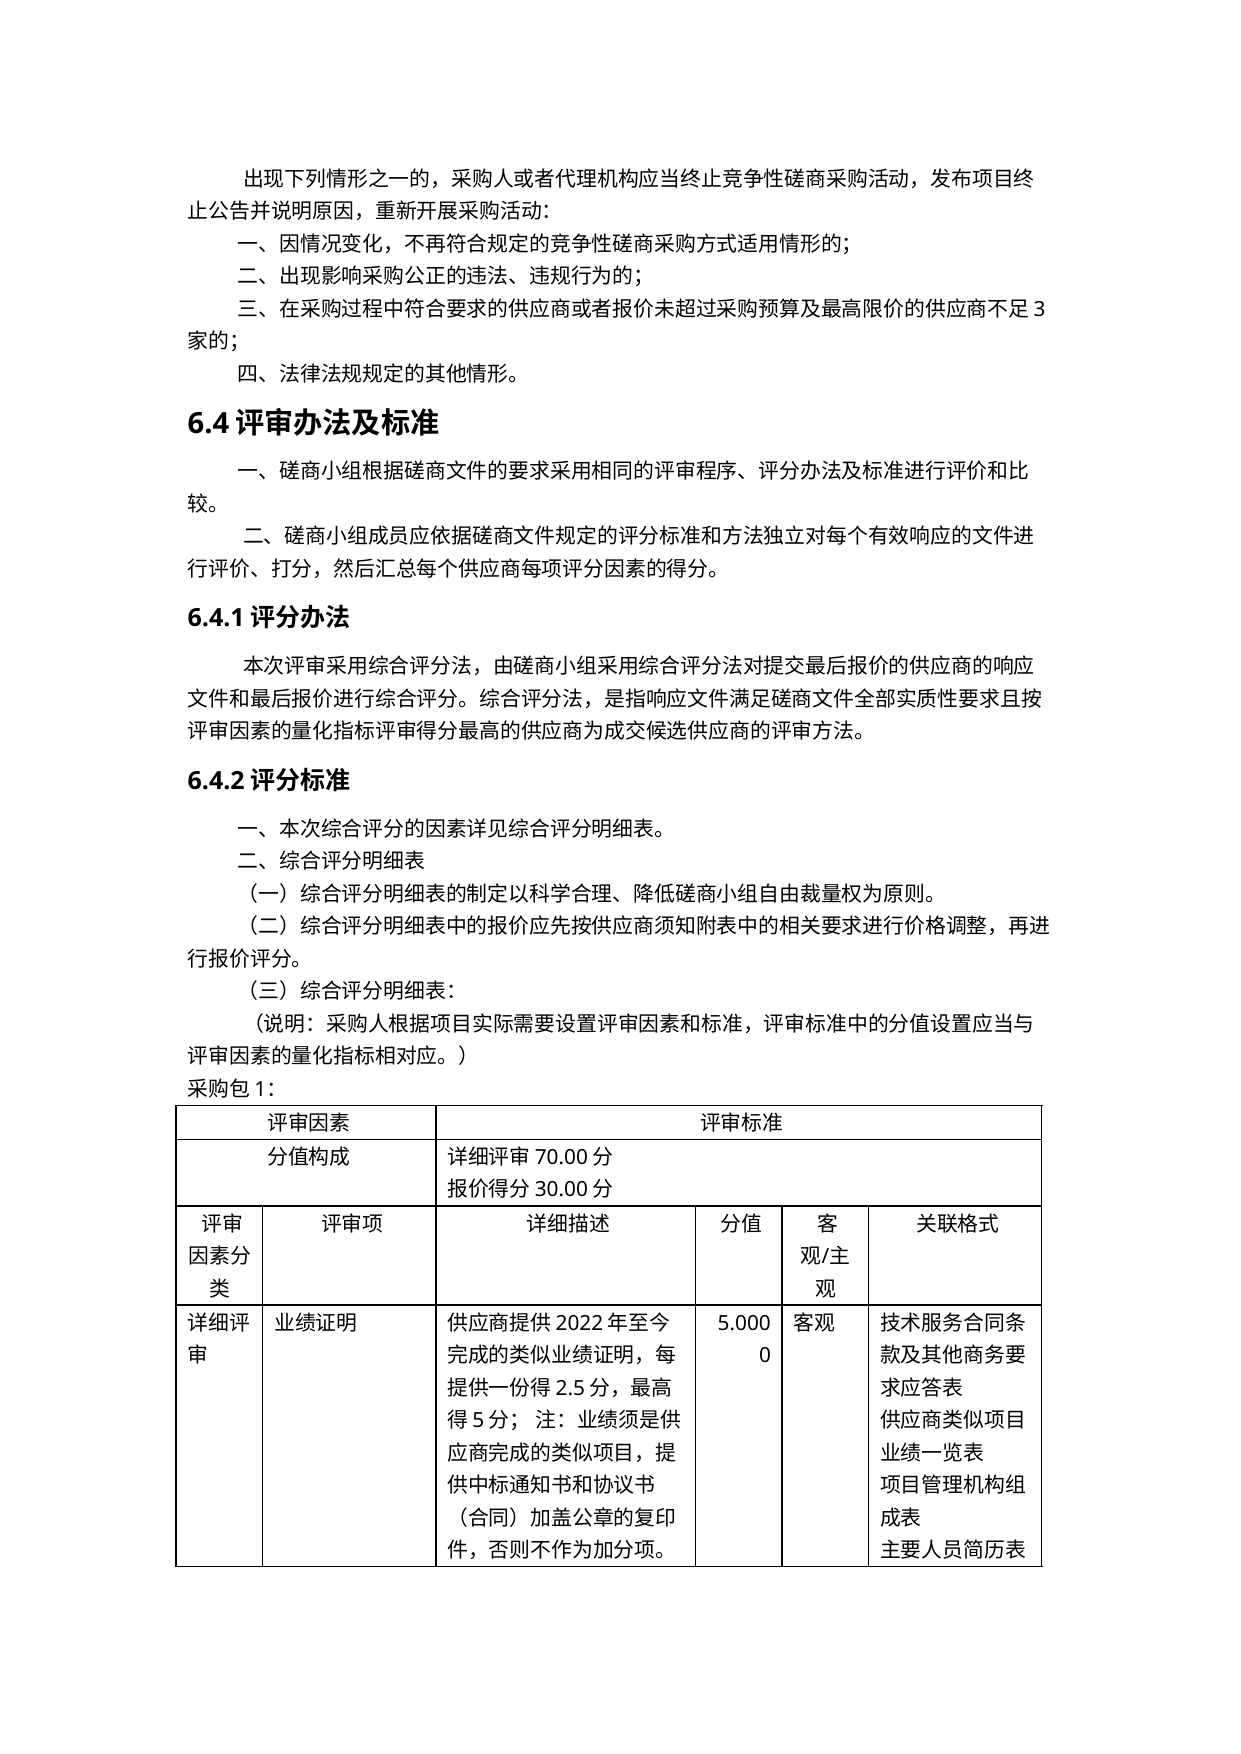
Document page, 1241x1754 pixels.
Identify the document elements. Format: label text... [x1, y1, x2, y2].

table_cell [869, 1306, 1041, 1566]
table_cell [437, 1306, 695, 1566]
text 采购包1： [187, 1072, 1053, 1104]
table_cell 业绩证明 [263, 1306, 435, 1566]
text 本次评审采用综合评分法，由磋商小组采用综合评分法对提交最后报价的供应商的响应文件和最后报价进行综合评分。综合评分法，是指响应文件满足磋商文件全部实质性要求且按评审因素的量化指标评审得分最高的供应商为成交候选供应商的评审方法。 [187, 649, 1053, 747]
table_cell 详细评审70.00分 报价得分30.00分 [437, 1140, 1041, 1205]
text 6.4.2评分标准 [187, 747, 1053, 812]
text （说明：采购人根据项目实际需要设置评审因素和标准，评审标准中的分值设置应当与评审因素的量化指标相对应。） [187, 1007, 1053, 1072]
table_cell 客观 [783, 1306, 868, 1566]
table_cell 评审因素分类 [177, 1207, 262, 1304]
text 出现下列情形之一的，采购人或者代理机构应当终止竞争性磋商采购活动，发布项目终止公告并说明原因，重新开展采购活动： [187, 162, 1053, 227]
text 6.4评审办法及标准 [187, 389, 1053, 454]
table_cell 分值 [696, 1207, 781, 1304]
text 一、因情况变化，不再符合规定的竞争性磋商采购方式适用情形的； [187, 227, 1053, 259]
text 二、综合评分明细表 [187, 844, 1053, 877]
text 一、磋商小组根据磋商文件的要求采用相同的评审程序、评分办法及标准进行评价和比较。 [187, 454, 1053, 519]
table_header 评审标准 [437, 1106, 1041, 1138]
text 二、磋商小组成员应依据磋商文件规定的评分标准和方法独立对每个有效响应的文件进行评价、打分，然后汇总每个供应商每项评分因素的得分。 [187, 519, 1053, 584]
table_cell 详细描述 [437, 1207, 695, 1304]
text （一）综合评分明细表的制定以科学合理、降低磋商小组自由裁量权为原则。 [187, 877, 1053, 909]
text 二、出现影响采购公正的违法、违规行为的； [187, 259, 1053, 292]
text 三、在采购过程中符合要求的供应商或者报价未超过采购预算及最高限价的供应商不足3家的； [187, 292, 1053, 357]
text 一、本次综合评分的因素详见综合评分明细表。 [187, 812, 1053, 844]
table_cell 客观/主观 [783, 1207, 868, 1304]
table_cell 5.0000 [696, 1306, 781, 1566]
text 四、法律法规规定的其他情形。 [187, 357, 1053, 389]
table_cell 分值构成 [177, 1140, 435, 1205]
table_cell 关联格式 [869, 1207, 1041, 1304]
text （三）综合评分明细表： [187, 974, 1053, 1007]
table_header 评审因素 [177, 1106, 435, 1138]
table_cell 详细评审 [177, 1306, 262, 1566]
text 6.4.1评分办法 [187, 584, 1053, 649]
text （二）综合评分明细表中的报价应先按供应商须知附表中的相关要求进行价格调整，再进行报价评分。 [187, 909, 1053, 974]
table_cell 评审项 [263, 1207, 435, 1304]
